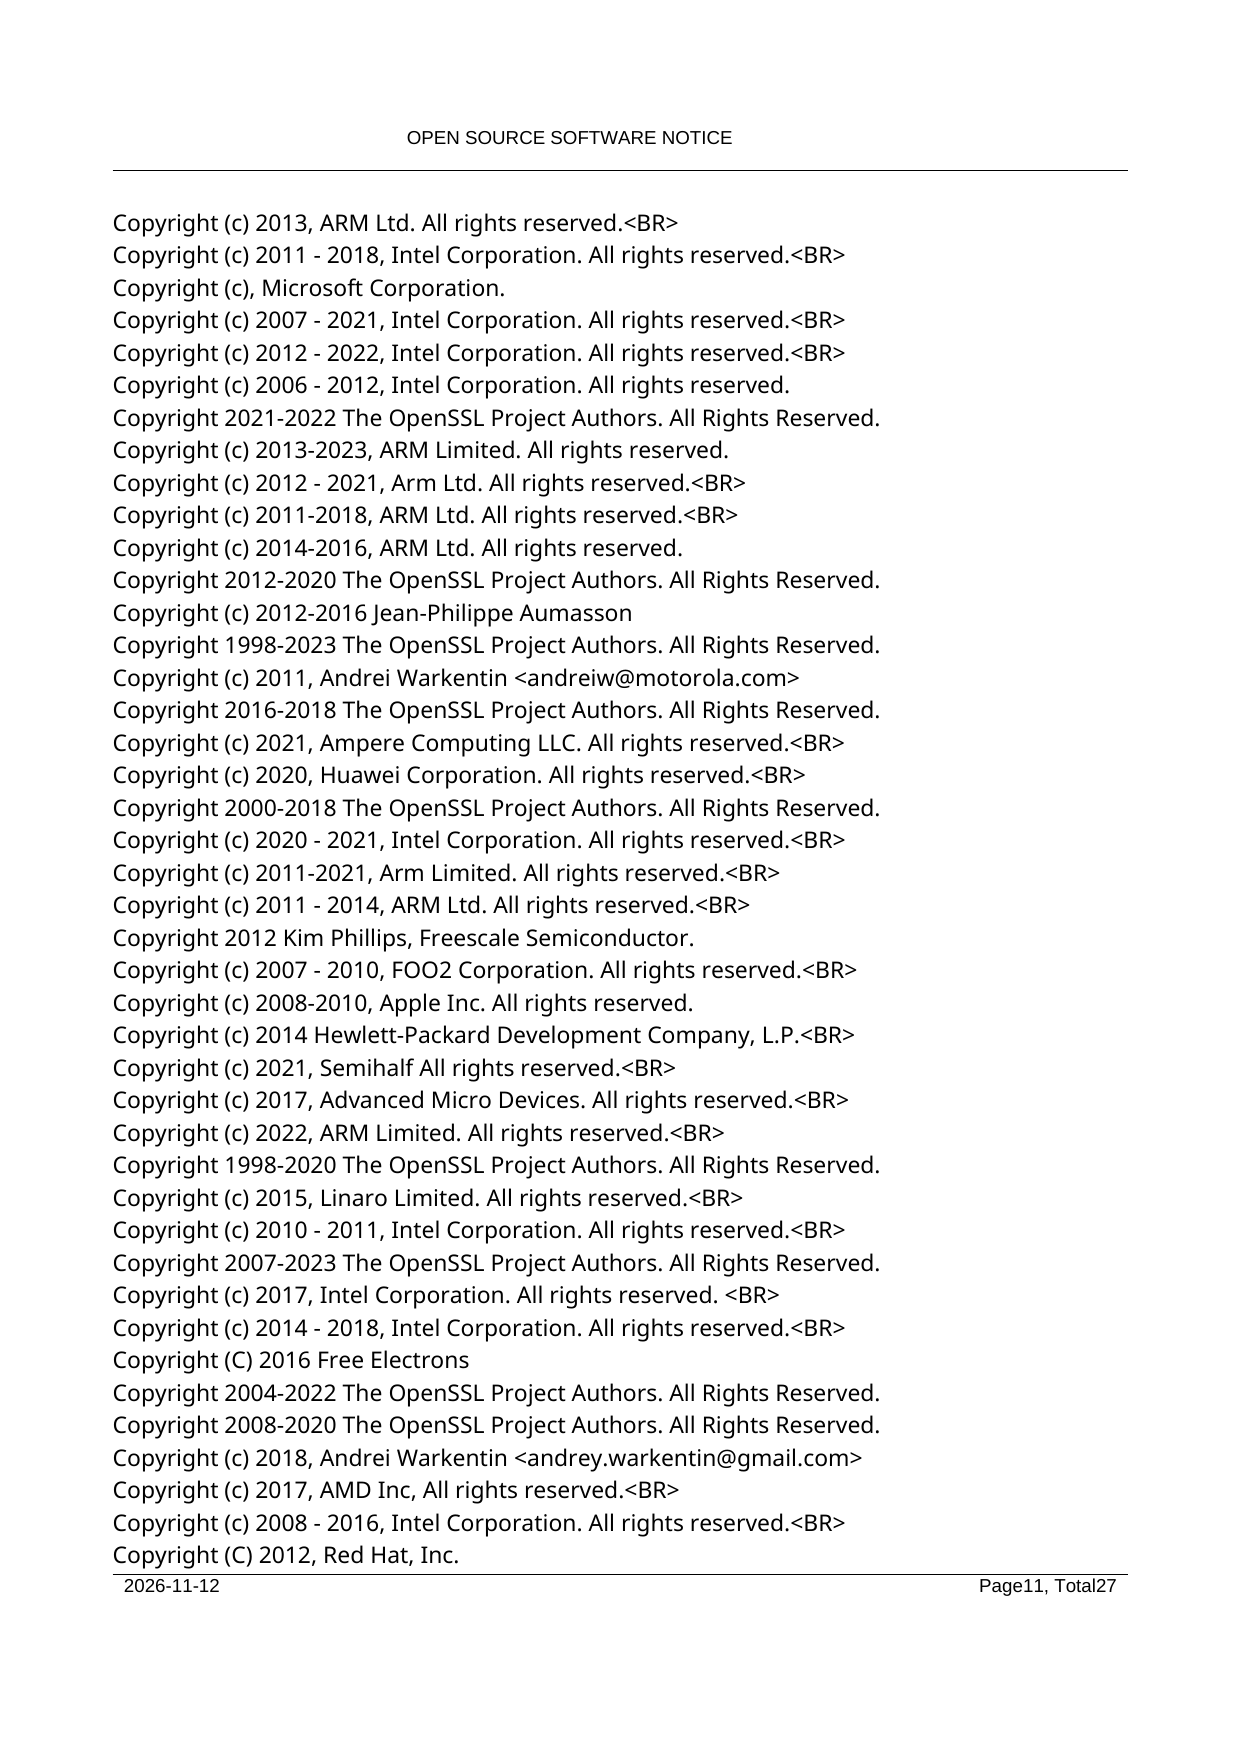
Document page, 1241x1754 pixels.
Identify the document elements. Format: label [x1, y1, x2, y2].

text [112, 206, 1128, 1571]
